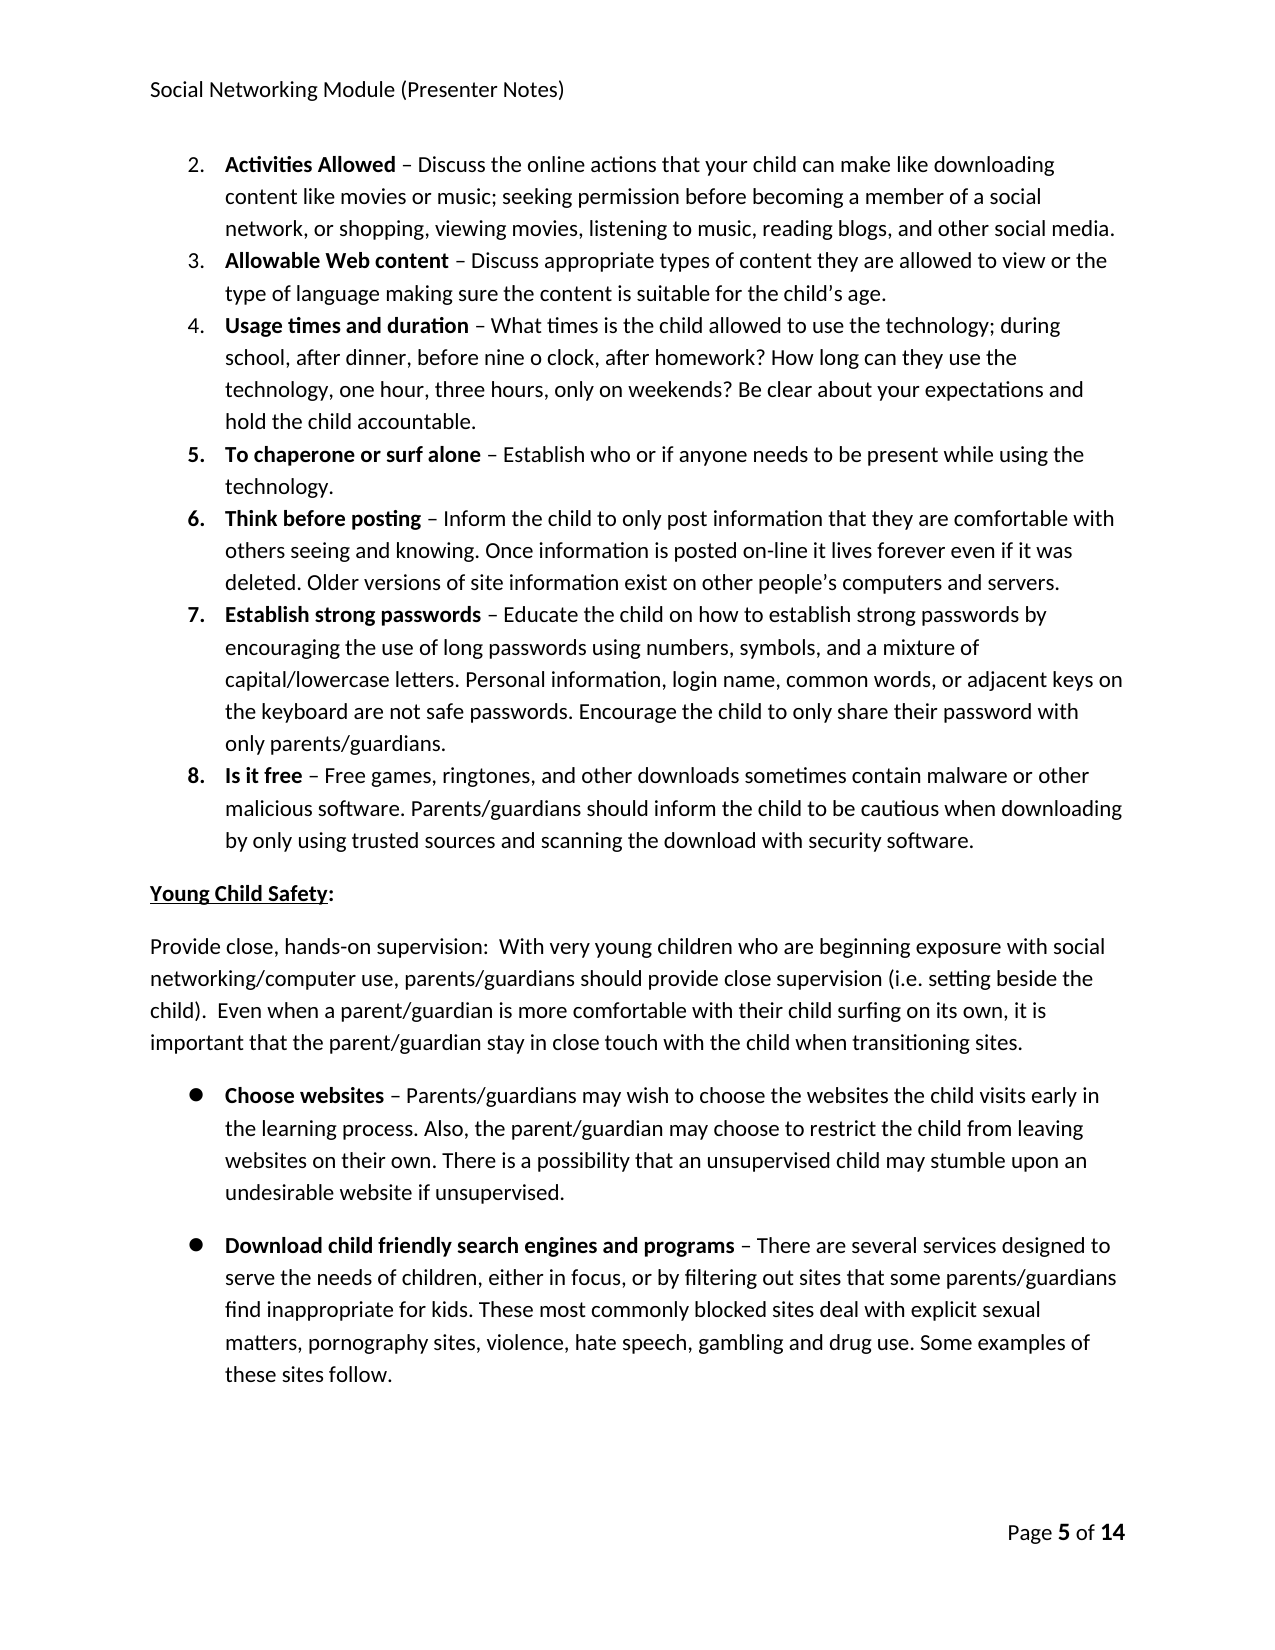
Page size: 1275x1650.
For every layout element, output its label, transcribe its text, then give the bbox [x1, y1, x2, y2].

list Usage times and duration – What times is the child allowed to use the technology; during school, after dinner, before nine o clock, after homework? How long can they use the technology, one hour, three hours, only on weekends? Be clear about your expectations and hold the child accountable. [187, 311, 1125, 436]
list Choose websites – Parents/guardians may wish to choose the websites the child visits early in the learning process. Also, the parent/guardian may choose to restrict the child from leaving websites on their own. There is a possibility that an unsupervised child may stumble upon an undesirable website if unsupervised. [187, 1082, 1125, 1206]
list Think before posting – Inform the child to only post information that they are comfortable with others seeing and knowing. Once information is posted on-line it lives forever even if it was deleted. Older versions of site information exist on other people’s computers and servers. [187, 504, 1125, 596]
list Is it free – Free games, ringtones, and other downloads sometimes contain malware or other malicious software. Parents/guardians should inform the child to be cautious when downloading by only using trusted sources and scanning the download with security software. [187, 762, 1125, 854]
text Young Child Safety: [150, 879, 1125, 907]
list To chaperone or surf alone – Establish who or if anyone needs to be present while using the technology. [187, 440, 1125, 500]
list Allowable Web content – Discuss appropriate types of content they are allowed to view or the type of language making sure the content is suitable for the child’s age. [187, 247, 1125, 307]
text Provide close, hands-on supervision: With very young children who are beginning exposure with social networking/computer use, parents/guardians should provide close supervision (i.e. setting beside the child). Even when a parent/guardian is more comfortable with their child surfing on its own, it is important that the parent/guardian stay in close touch with the child when transitioning sites. [150, 932, 1125, 1057]
list Establish strong passwords – Educate the child on how to establish strong passwords by encouraging the use of long passwords using numbers, symbols, and a mixture of capital/lowercase letters. Personal information, login name, common words, or adjacent keys on the keyboard are not safe passwords. Encourage the child to only share their password with only parents/guardians. [187, 601, 1125, 757]
list Activities Allowed – Discuss the online actions that your child can make like downloading content like movies or music; seeking permission before becoming a member of a social network, or shopping, viewing movies, listening to music, reading blogs, and other social media. [187, 150, 1125, 242]
list Download child friendly search engines and programs – There are several services designed to serve the needs of children, either in focus, or by filtering out sites that some parents/guardians find inappropriate for kids. These most commonly blocked sites deal with explicit sexual matters, pornography sites, violence, hate speech, gambling and drug use. Some examples of these sites follow. [187, 1231, 1125, 1388]
